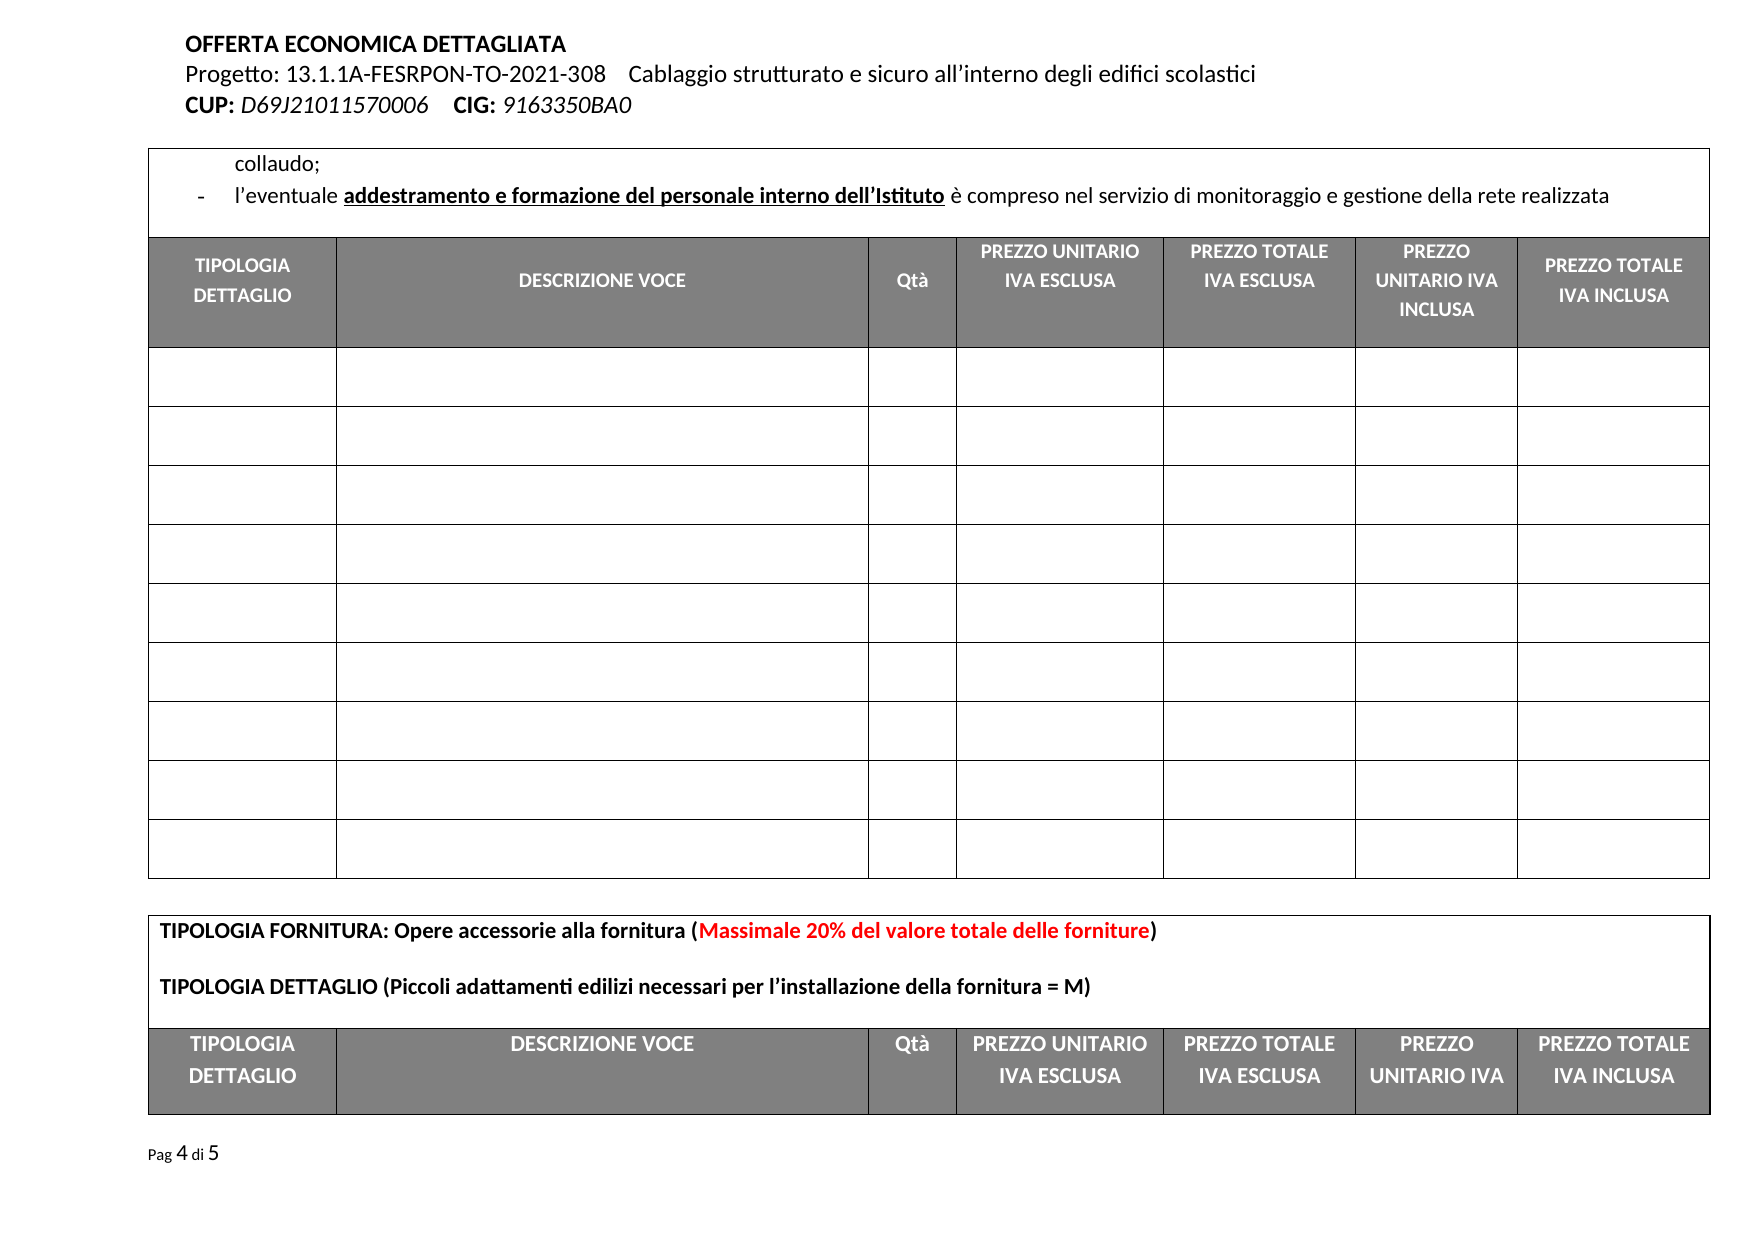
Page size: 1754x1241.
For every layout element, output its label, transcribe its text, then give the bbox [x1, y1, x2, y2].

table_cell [149, 149, 1709, 237]
table_cell PREZZO UNITARIO IVA ESCLUSA [957, 238, 1163, 347]
table_cell [1518, 584, 1709, 642]
table_cell [957, 525, 1163, 583]
table_cell [337, 643, 868, 701]
table_cell [337, 466, 868, 524]
table_header TIPOLOGIA FORNITURA: Opere accessorie alla fornitura (Massimale 20% del valore totale delle forniture) TIPOLOGIA DETTAGLIO (Piccoli adattamenti edilizi necessari per l’installazione della fornitura = M) [149, 916, 1709, 1028]
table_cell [1164, 1029, 1355, 1114]
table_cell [957, 1029, 1163, 1114]
table_cell [149, 525, 336, 583]
table_cell [957, 407, 1163, 465]
table_cell [869, 643, 956, 701]
table_cell [869, 820, 956, 878]
table_cell [337, 761, 868, 819]
table_cell [1518, 702, 1709, 760]
table_cell [337, 820, 868, 878]
table_cell [149, 702, 336, 760]
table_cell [1518, 1029, 1709, 1114]
table_cell [1356, 761, 1517, 819]
table_cell [1164, 525, 1355, 583]
table_cell [337, 407, 868, 465]
table_cell [869, 525, 956, 583]
table_cell DESCRIZIONE VOCE [337, 238, 868, 347]
table_cell [1356, 702, 1517, 760]
table_cell [957, 348, 1163, 406]
table_cell [869, 348, 956, 406]
table_cell [337, 348, 868, 406]
table_cell [869, 407, 956, 465]
table_cell [1164, 820, 1355, 878]
table_cell [957, 702, 1163, 760]
table_cell Qtà [869, 1029, 956, 1114]
table_cell [869, 702, 956, 760]
table_cell [1518, 348, 1709, 406]
table_cell [149, 761, 336, 819]
table_cell [957, 820, 1163, 878]
table_cell [1164, 348, 1355, 406]
table_cell [1518, 761, 1709, 819]
table_cell [1164, 466, 1355, 524]
table_cell [149, 466, 336, 524]
table_cell [337, 702, 868, 760]
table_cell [1356, 1029, 1517, 1114]
table_cell [149, 820, 336, 878]
table_cell DESCRIZIONE VOCE [337, 1029, 868, 1114]
table_cell [1356, 466, 1517, 524]
table_cell [1518, 643, 1709, 701]
table_cell [1518, 820, 1709, 878]
table_cell [869, 761, 956, 819]
table_cell TIPOLOGIA DETTAGLIO [149, 238, 336, 347]
table_cell [1164, 702, 1355, 760]
table_cell [1518, 466, 1709, 524]
table_cell [957, 466, 1163, 524]
table_cell [1356, 348, 1517, 406]
table_cell [1518, 525, 1709, 583]
table_cell [337, 584, 868, 642]
table_cell [1356, 525, 1517, 583]
table_cell [149, 643, 336, 701]
table_cell [1164, 643, 1355, 701]
table_cell [1164, 761, 1355, 819]
table_cell [957, 584, 1163, 642]
table_cell [1164, 584, 1355, 642]
table_cell [869, 466, 956, 524]
table_cell PREZZO TOTALE IVA INCLUSA [1518, 238, 1709, 347]
table_cell [957, 643, 1163, 701]
table_cell [337, 525, 868, 583]
table_cell [957, 761, 1163, 819]
table_cell PREZZO TOTALE IVA ESCLUSA [1164, 238, 1355, 347]
table_cell TIPOLOGIA DETTAGLIO [149, 1029, 336, 1114]
table_cell [149, 348, 336, 406]
table_cell [149, 407, 336, 465]
table_cell PREZZO UNITARIO IVA INCLUSA [1356, 238, 1517, 347]
table_cell [869, 584, 956, 642]
table_cell [1518, 407, 1709, 465]
table_cell [1356, 820, 1517, 878]
table_cell [1356, 643, 1517, 701]
table_cell [1164, 407, 1355, 465]
table_cell [1356, 407, 1517, 465]
table_cell [149, 584, 336, 642]
table_cell [1356, 584, 1517, 642]
table_cell Qtà [869, 238, 956, 347]
